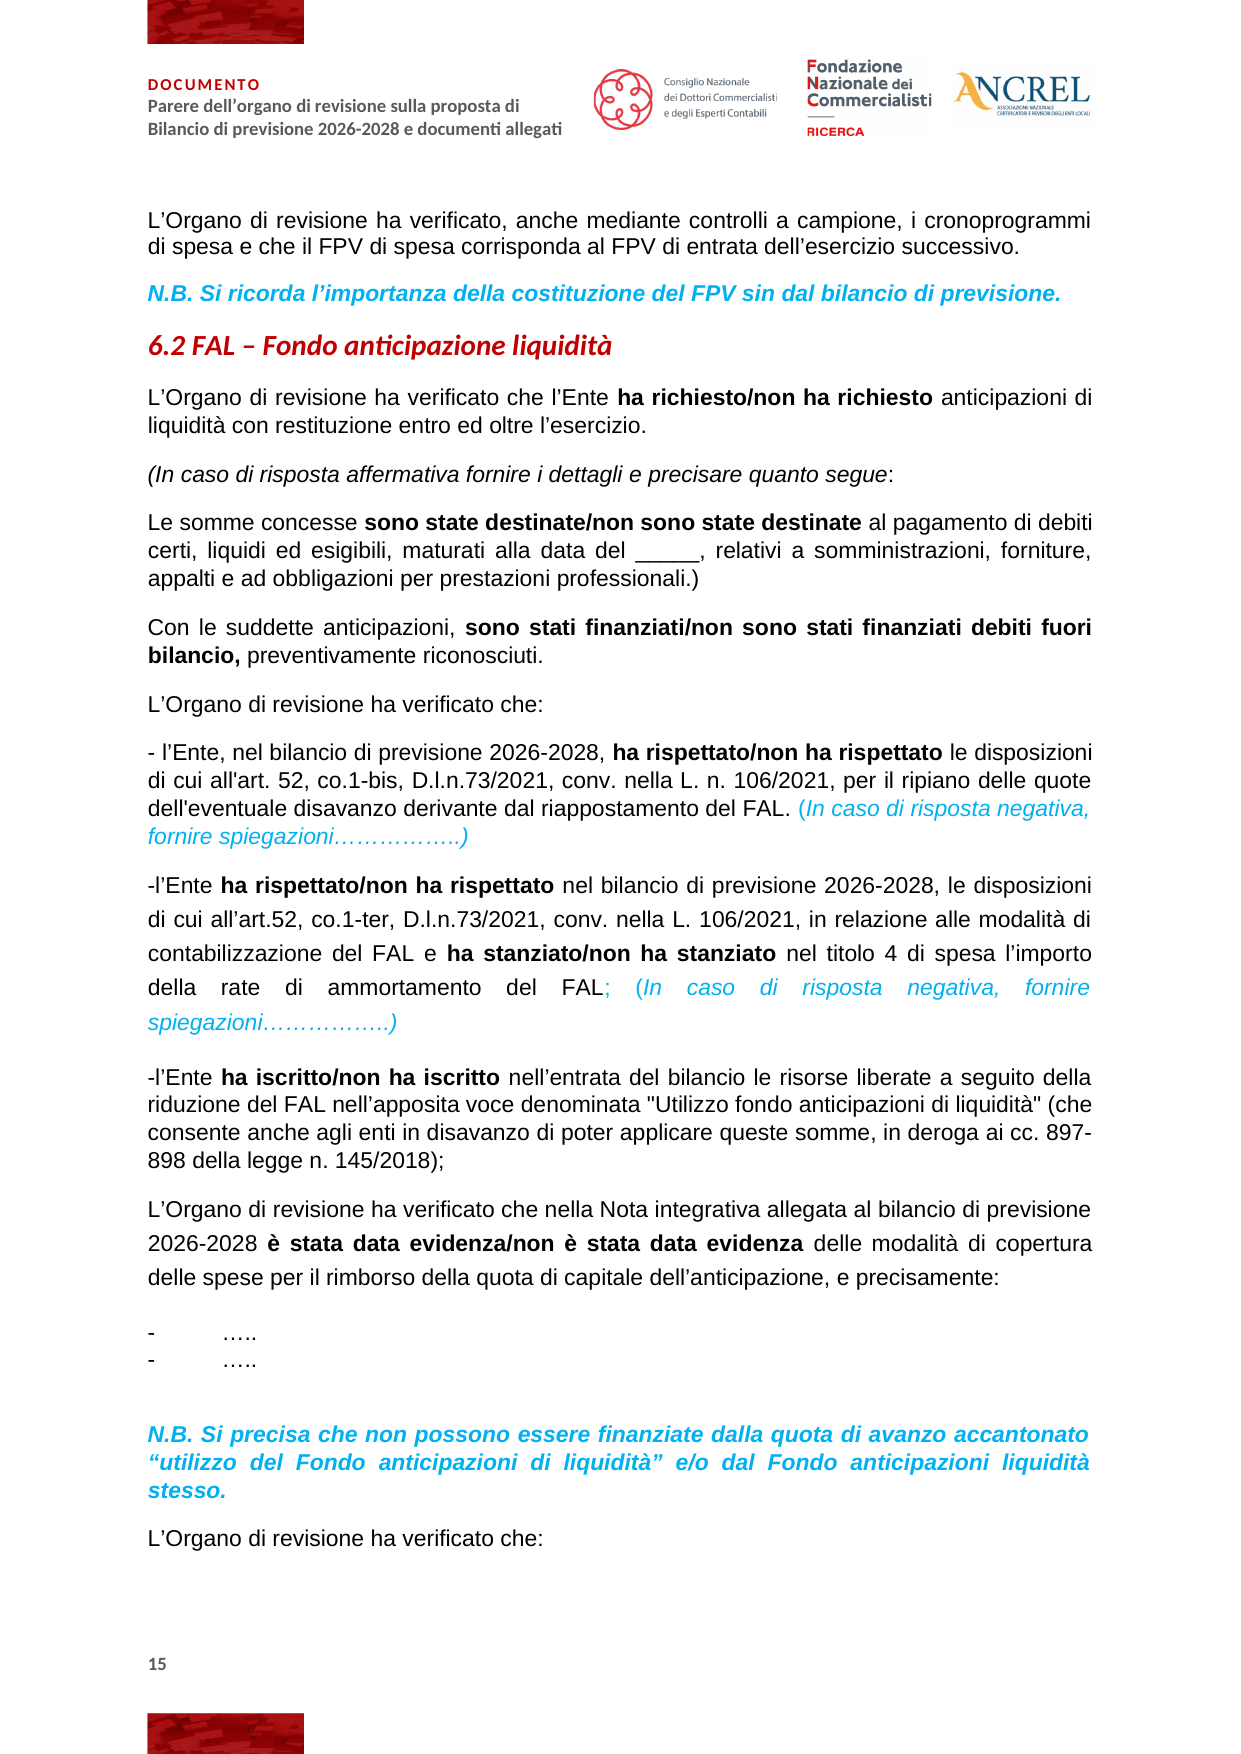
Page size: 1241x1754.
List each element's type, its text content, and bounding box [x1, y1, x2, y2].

text Con le suddette anticipazioni, sono stati finanziati/non sono stati finanziati debiti fuori bilancio, preventivamente riconosciuti. [147, 614, 1093, 668]
text L’Organo di revisione ha verificato che nella Nota integrativa allegata al bilancio di previsione 2026-2028 è stata data evidenza/non è stata data evidenza delle modalità di copertura delle spese per il rimborso della quota di capitale dell’anticipazione, e precisamente: [147, 1196, 1093, 1291]
text N.B. Si ricorda l’importanza della costituzione del FPV sin dal bilancio di previsione. [147, 280, 1092, 307]
picture [593, 69, 777, 130]
list ….. [147, 1319, 1093, 1346]
list ….. [147, 1346, 1093, 1372]
picture [951, 62, 1094, 131]
text 6.2 FAL – Fondo anticipazione liquidità [148, 327, 1092, 363]
text -l’Ente ha iscritto/non ha iscritto nell’entrata del bilancio le risorse liberate a seguito della riduzione del FAL nell’apposita voce denominata "Utilizzo fondo anticipazioni di liquidità" (che consente anche agli enti in disavanzo di poter applicare queste somme, in deroga ai cc. 897-898 della legge n. 145/2018); [147, 1063, 1093, 1174]
picture [148, 0, 304, 44]
text -l’Ente ha rispettato/non ha rispettato nel bilancio di previsione 2026-2028, le disposizioni di cui all’art.52, co.1-ter, D.l.n.73/2021, conv. nella L. 106/2021, in relazione alle modalità di contabilizzazione del FAL e ha stanziato/non ha stanziato nel titolo 4 di spesa l’importo della rate di ammortamento del FAL; (In caso di risposta negativa, fornire spiegazioni……………..) [147, 872, 1093, 1035]
text Le somme concesse sono state destinate/non sono state destinate al pagamento di debiti certi, liquidi ed esigibili, maturati alla data del _____, relativi a somministrazioni, forniture, appalti e ad obbligazioni per prestazioni professionali.) [147, 509, 1093, 592]
text L’Organo di revisione ha verificato che l’Ente ha richiesto/non ha richiesto anticipazioni di liquidità con restituzione entro ed oltre l’esercizio. [147, 384, 1093, 438]
text - l’Ente, nel bilancio di previsione 2026-2028, ha rispettato/non ha rispettato le disposizioni di cui all'art. 52, co.1-bis, D.l.n.73/2021, conv. nella L. n. 106/2021, per il ripiano delle quote dell'eventuale disavanzo derivante dal riappostamento del FAL. (In caso di risposta negativa, fornire spiegazioni……………..) [147, 739, 1093, 849]
picture [148, 1714, 304, 1754]
text L’Organo di revisione ha verificato, anche mediante controlli a campione, i cronoprogrammi di spesa e che il FPV di spesa corrisponda al FPV di entrata dell’esercizio successivo. [147, 207, 1092, 259]
text (In caso di risposta affermativa fornire i dettagli e precisare quanto segue: [147, 461, 1093, 487]
text N.B. Si precisa che non possono essere finanziate dalla quota di avanzo accantonato “utilizzo del Fondo anticipazioni di liquidità” e/o dal Fondo anticipazioni liquidità stesso. [147, 1421, 1093, 1503]
text L’Organo di revisione ha verificato che: [147, 691, 1093, 717]
text L’Organo di revisione ha verificato che: [147, 1525, 1092, 1552]
picture [807, 59, 932, 136]
